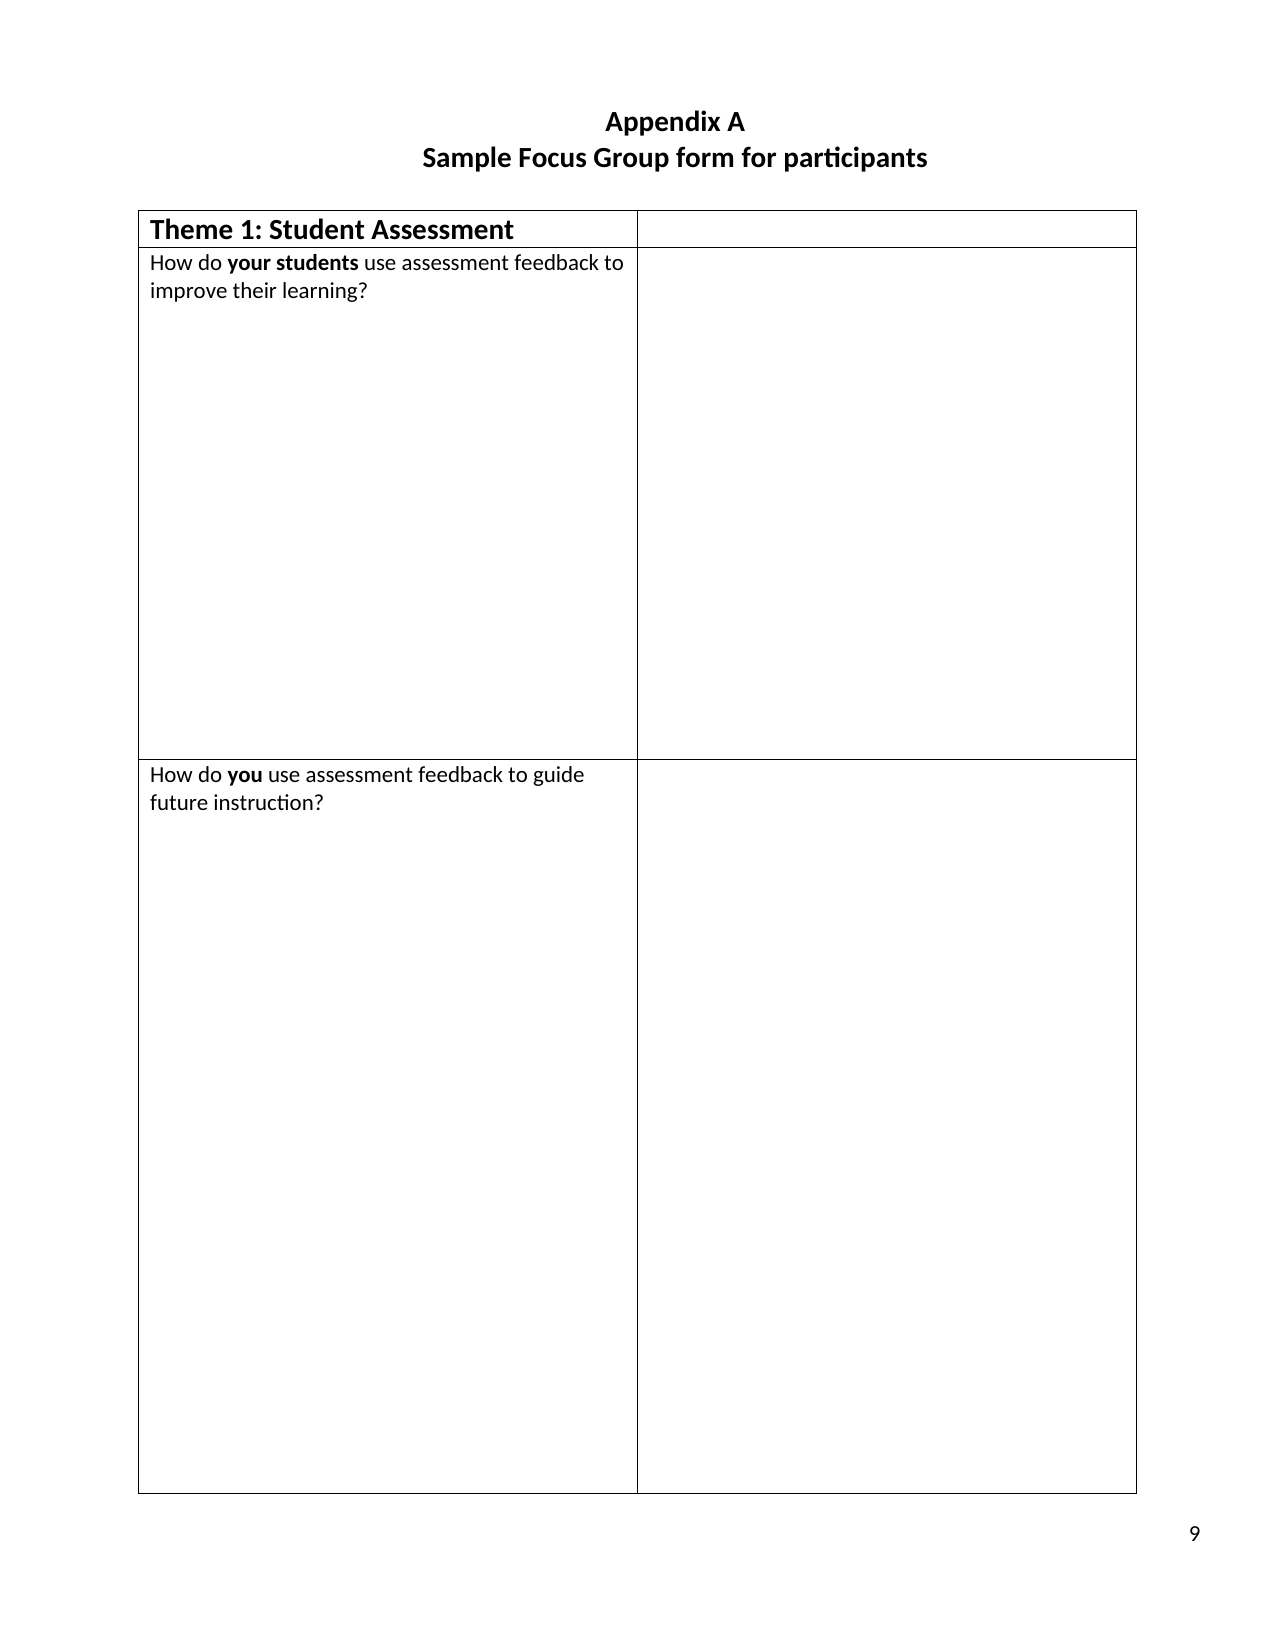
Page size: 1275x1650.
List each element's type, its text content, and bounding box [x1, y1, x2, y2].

table_cell [638, 248, 1136, 759]
table_cell How do you use assessment feedback to guide future instruction? [139, 760, 637, 1493]
text Appendix A [150, 103, 1200, 139]
table_header [638, 211, 1136, 247]
text Sample Focus Group form for participants [150, 139, 1200, 174]
table_cell [638, 760, 1136, 1493]
table_cell How do your students use assessment feedback to improve their learning? [139, 248, 637, 759]
table_header Theme 1: Student Assessment [139, 211, 637, 247]
